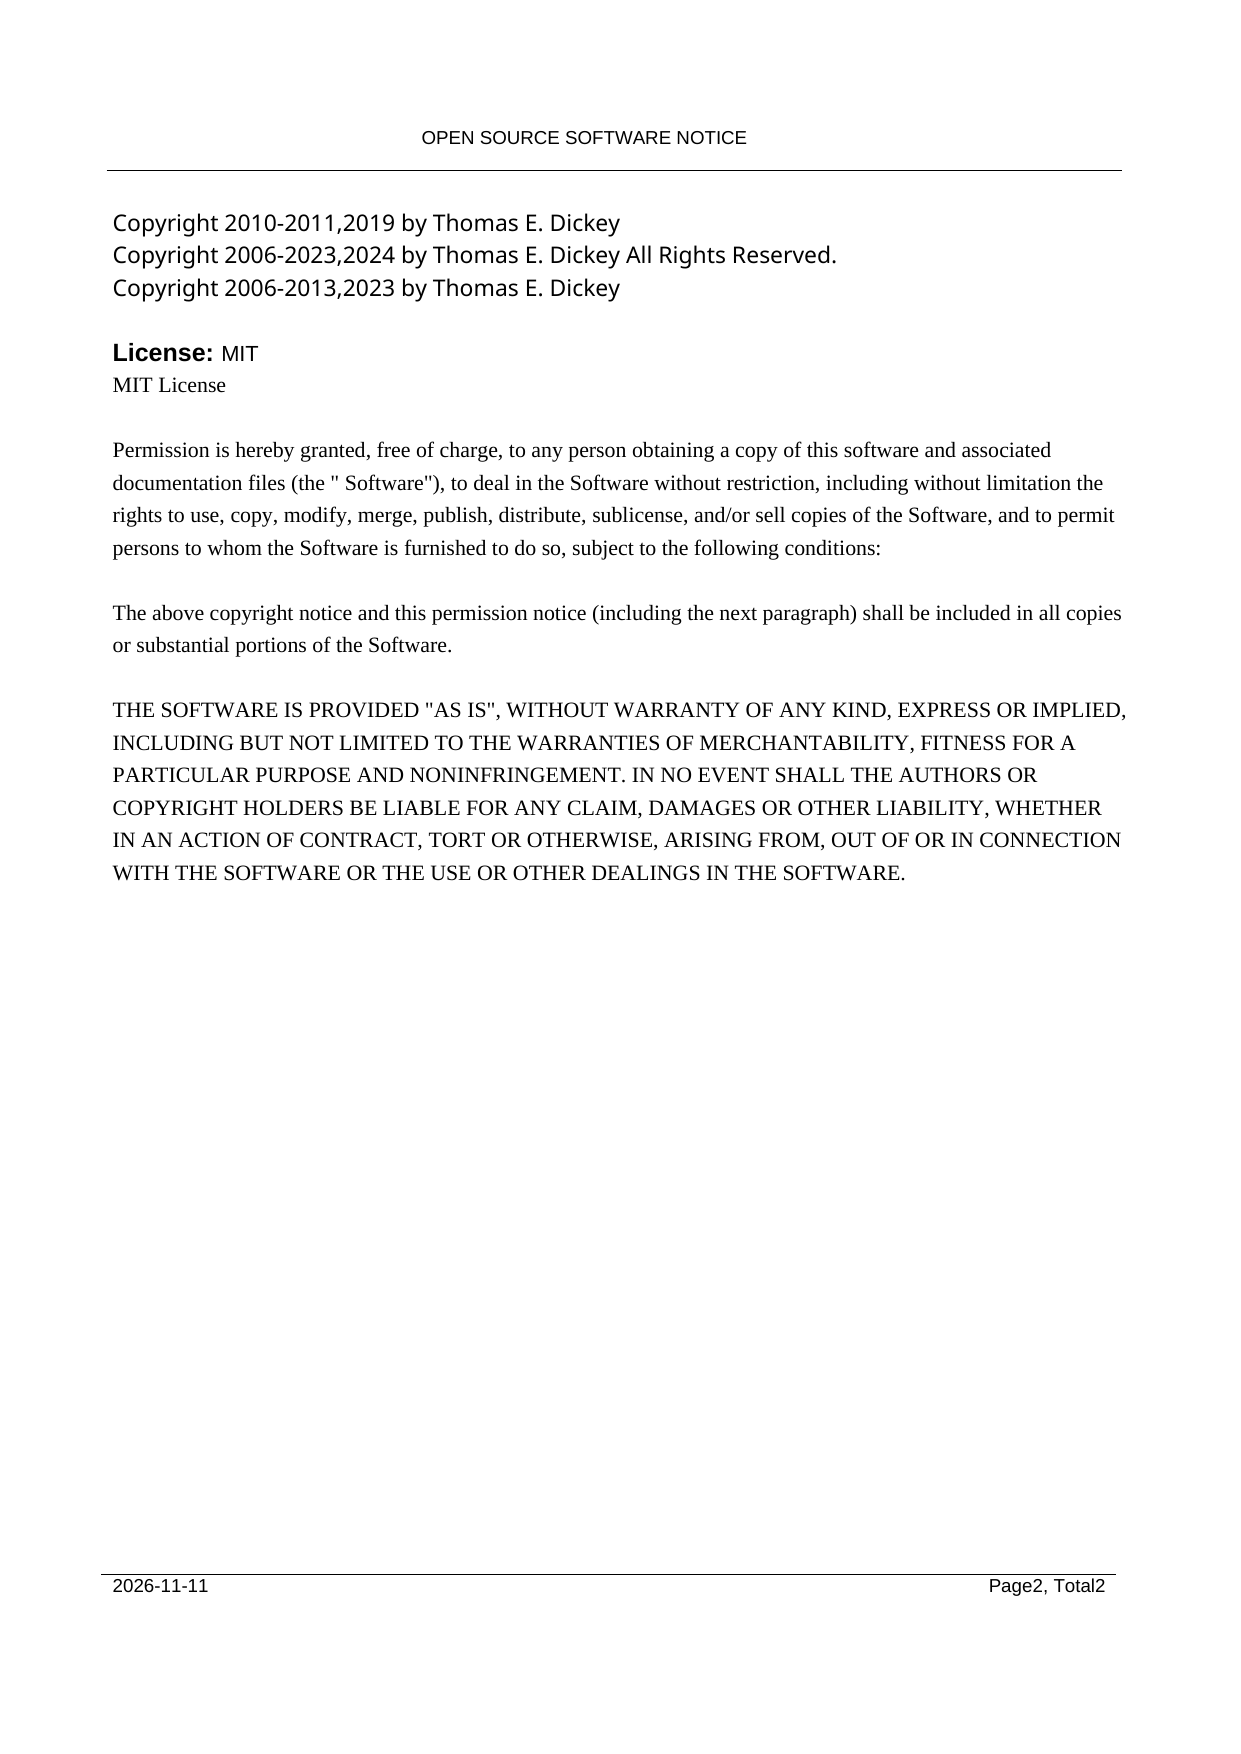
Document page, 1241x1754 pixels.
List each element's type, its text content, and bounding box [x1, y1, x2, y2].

text MIT License Permission is hereby granted, free of charge, to any person obtaining a copy of this software and associated documentation files (the " Software"), to deal in the Software without restriction, including without limitation the rights to use, copy, modify, merge, publish, distribute, sublicense, and/or sell copies of the Software, and to permit persons to whom the Software is furnished to do so, subject to the following conditions: The above copyright notice and this permission notice (including the next paragraph) shall be included in all copies or substantial portions of the Software. THE SOFTWARE IS PROVIDED "AS IS", WITHOUT WARRANTY OF ANY KIND, EXPRESS OR IMPLIED, INCLUDING BUT NOT LIMITED TO THE WARRANTIES OF MERCHANTABILITY, FITNESS FOR A PARTICULAR PURPOSE AND NONINFRINGEMENT. IN NO EVENT SHALL THE AUTHORS OR COPYRIGHT HOLDERS BE LIABLE FOR ANY CLAIM, DAMAGES OR OTHER LIABILITY, WHETHER IN AN ACTION OF CONTRACT, TORT OR OTHERWISE, ARISING FROM, OUT OF OR IN CONNECTION WITH THE SOFTWARE OR THE USE OR OTHER DEALINGS IN THE SOFTWARE. [112, 369, 1128, 921]
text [112, 206, 1128, 336]
text License: MIT [112, 336, 1128, 369]
